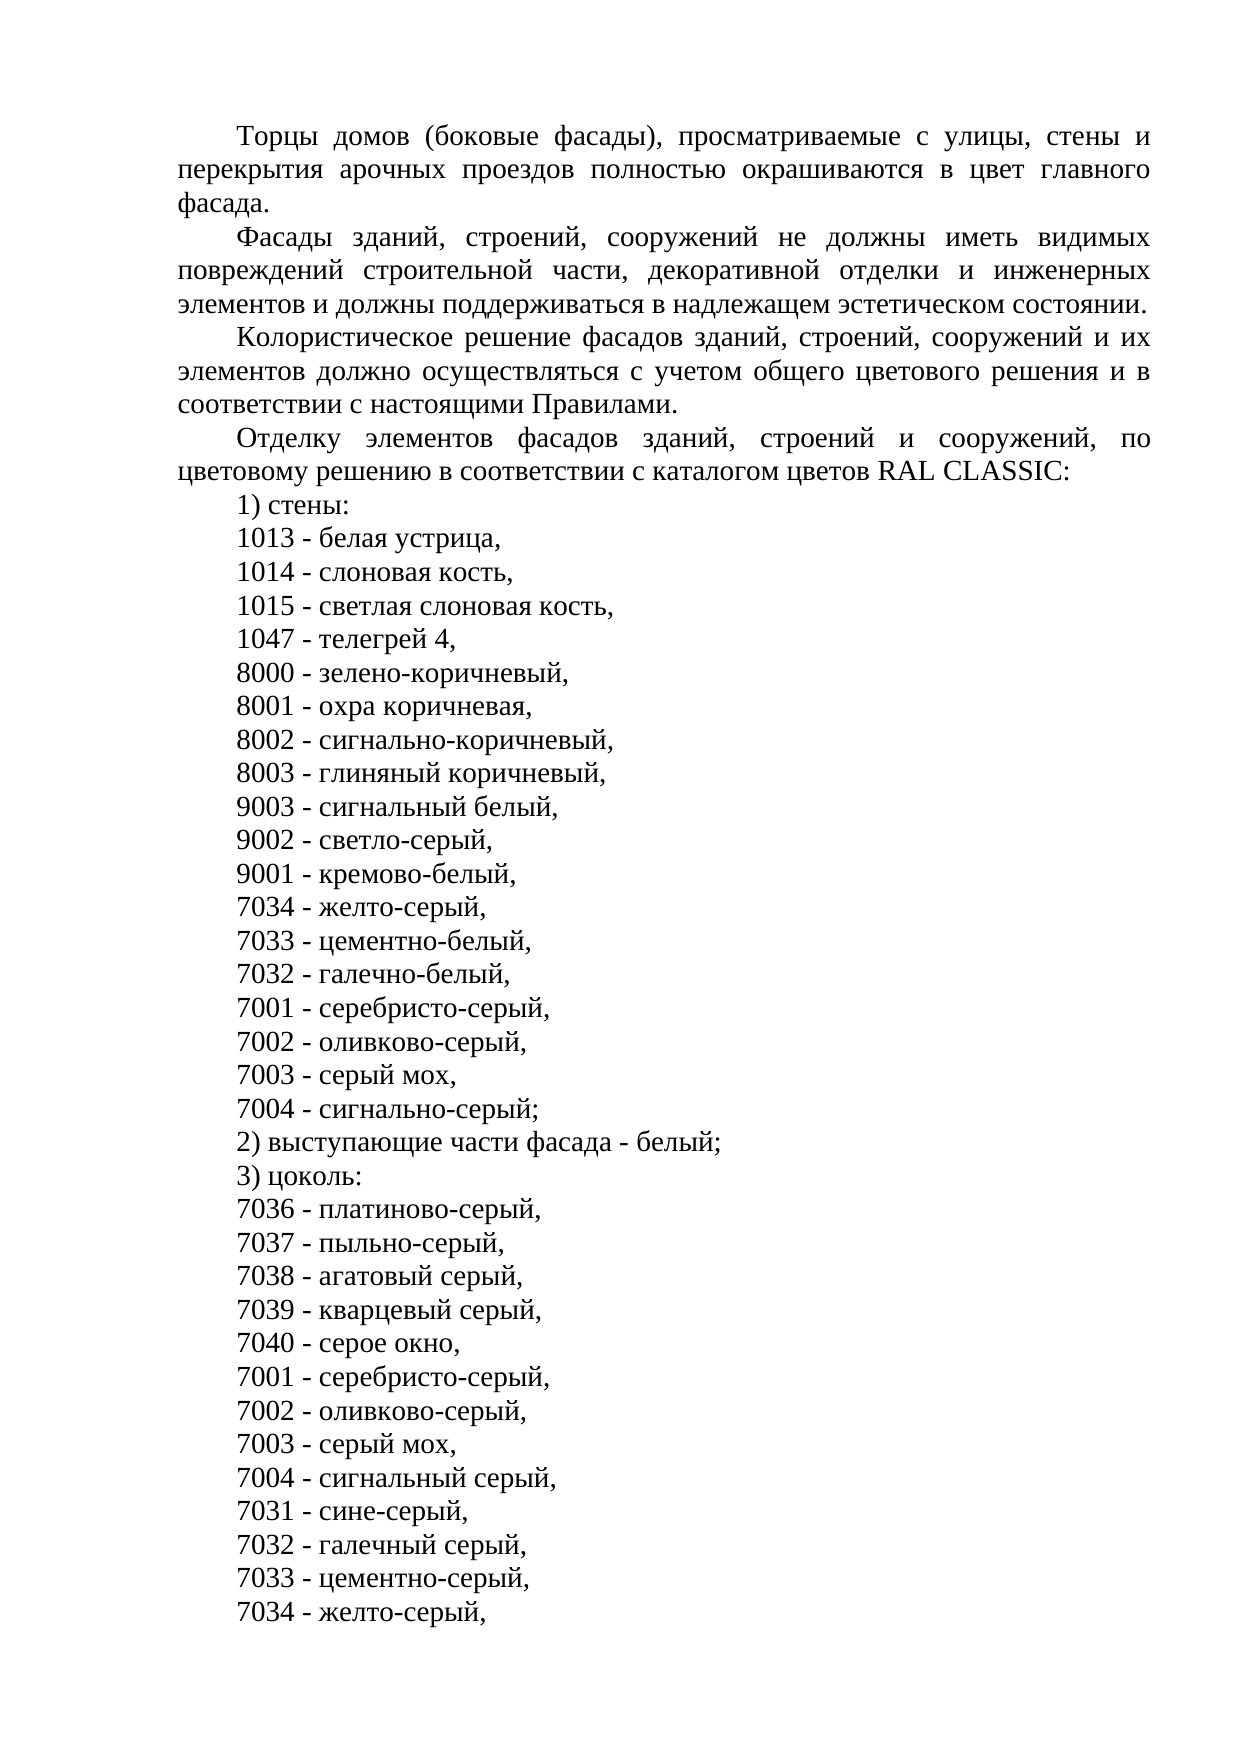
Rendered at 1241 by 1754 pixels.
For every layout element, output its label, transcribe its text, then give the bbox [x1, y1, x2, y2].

text 7032 - галечно-белый, [177, 957, 1152, 990]
text Отделку элементов фасадов зданий, строений и сооружений, по цветовому решению в соответствии с каталогом цветов RAL CLASSIC: [177, 420, 1152, 487]
text Фасады зданий, строений, сооружений не должны иметь видимых повреждений строительной части, декоративной отделки и инженерных элементов и должны поддерживаться в надлежащем эстетическом состоянии. [177, 219, 1152, 319]
text 7034 - желто-серый, [177, 1594, 1152, 1627]
text 7034 - желто-серый, [177, 889, 1152, 923]
text Колористическое решение фасадов зданий, строений, сооружений и их элементов должно осуществляться с учетом общего цветового решения и в соответствии с настоящими Правилами. [177, 319, 1152, 420]
text 7033 - цементно-белый, [177, 923, 1152, 957]
text 7040 - серое окно, [177, 1326, 1152, 1359]
text 9003 - сигнальный белый, [177, 789, 1152, 822]
text 1015 - светлая слоновая кость, [177, 588, 1152, 621]
text 7037 - пыльно-серый, [177, 1225, 1152, 1258]
text 3) цоколь: [177, 1158, 1152, 1191]
text 9002 - светло-серый, [177, 822, 1152, 856]
text 8003 - глиняный коричневый, [177, 755, 1152, 789]
text 7001 - серебристо-серый, [177, 990, 1152, 1024]
text 8001 - охра коричневая, [177, 688, 1152, 722]
text 1047 - телегрей 4, [177, 621, 1152, 655]
text 7032 - галечный серый, [177, 1527, 1152, 1560]
text 1013 - белая устрица, [177, 521, 1152, 554]
text 7039 - кварцевый серый, [177, 1292, 1152, 1326]
text 9001 - кремово-белый, [177, 856, 1152, 889]
text 8000 - зелено-коричневый, [177, 655, 1152, 688]
text 7004 - сигнально-серый; [177, 1091, 1152, 1124]
text 1014 - слоновая кость, [177, 554, 1152, 588]
text 2) выступающие части фасада - белый; [177, 1124, 1152, 1158]
text 7004 - сигнальный серый, [177, 1460, 1152, 1493]
text 7038 - агатовый серый, [177, 1258, 1152, 1292]
text 7002 - оливково-серый, [177, 1024, 1152, 1057]
text 7002 - оливково-серый, [177, 1393, 1152, 1426]
text 7001 - серебристо-серый, [177, 1359, 1152, 1393]
text 7031 - сине-серый, [177, 1493, 1152, 1527]
text Торцы домов (боковые фасады), просматриваемые с улицы, стены и перекрытия арочных проездов полностью окрашиваются в цвет главного фасада. [177, 118, 1152, 219]
text 7033 - цементно-серый, [177, 1560, 1152, 1594]
text 7003 - серый мох, [177, 1426, 1152, 1460]
text 8002 - сигнально-коричневый, [177, 722, 1152, 755]
text 7003 - серый мох, [177, 1057, 1152, 1091]
text 1) стены: [177, 487, 1152, 521]
text 7036 - платиново-серый, [177, 1191, 1152, 1225]
